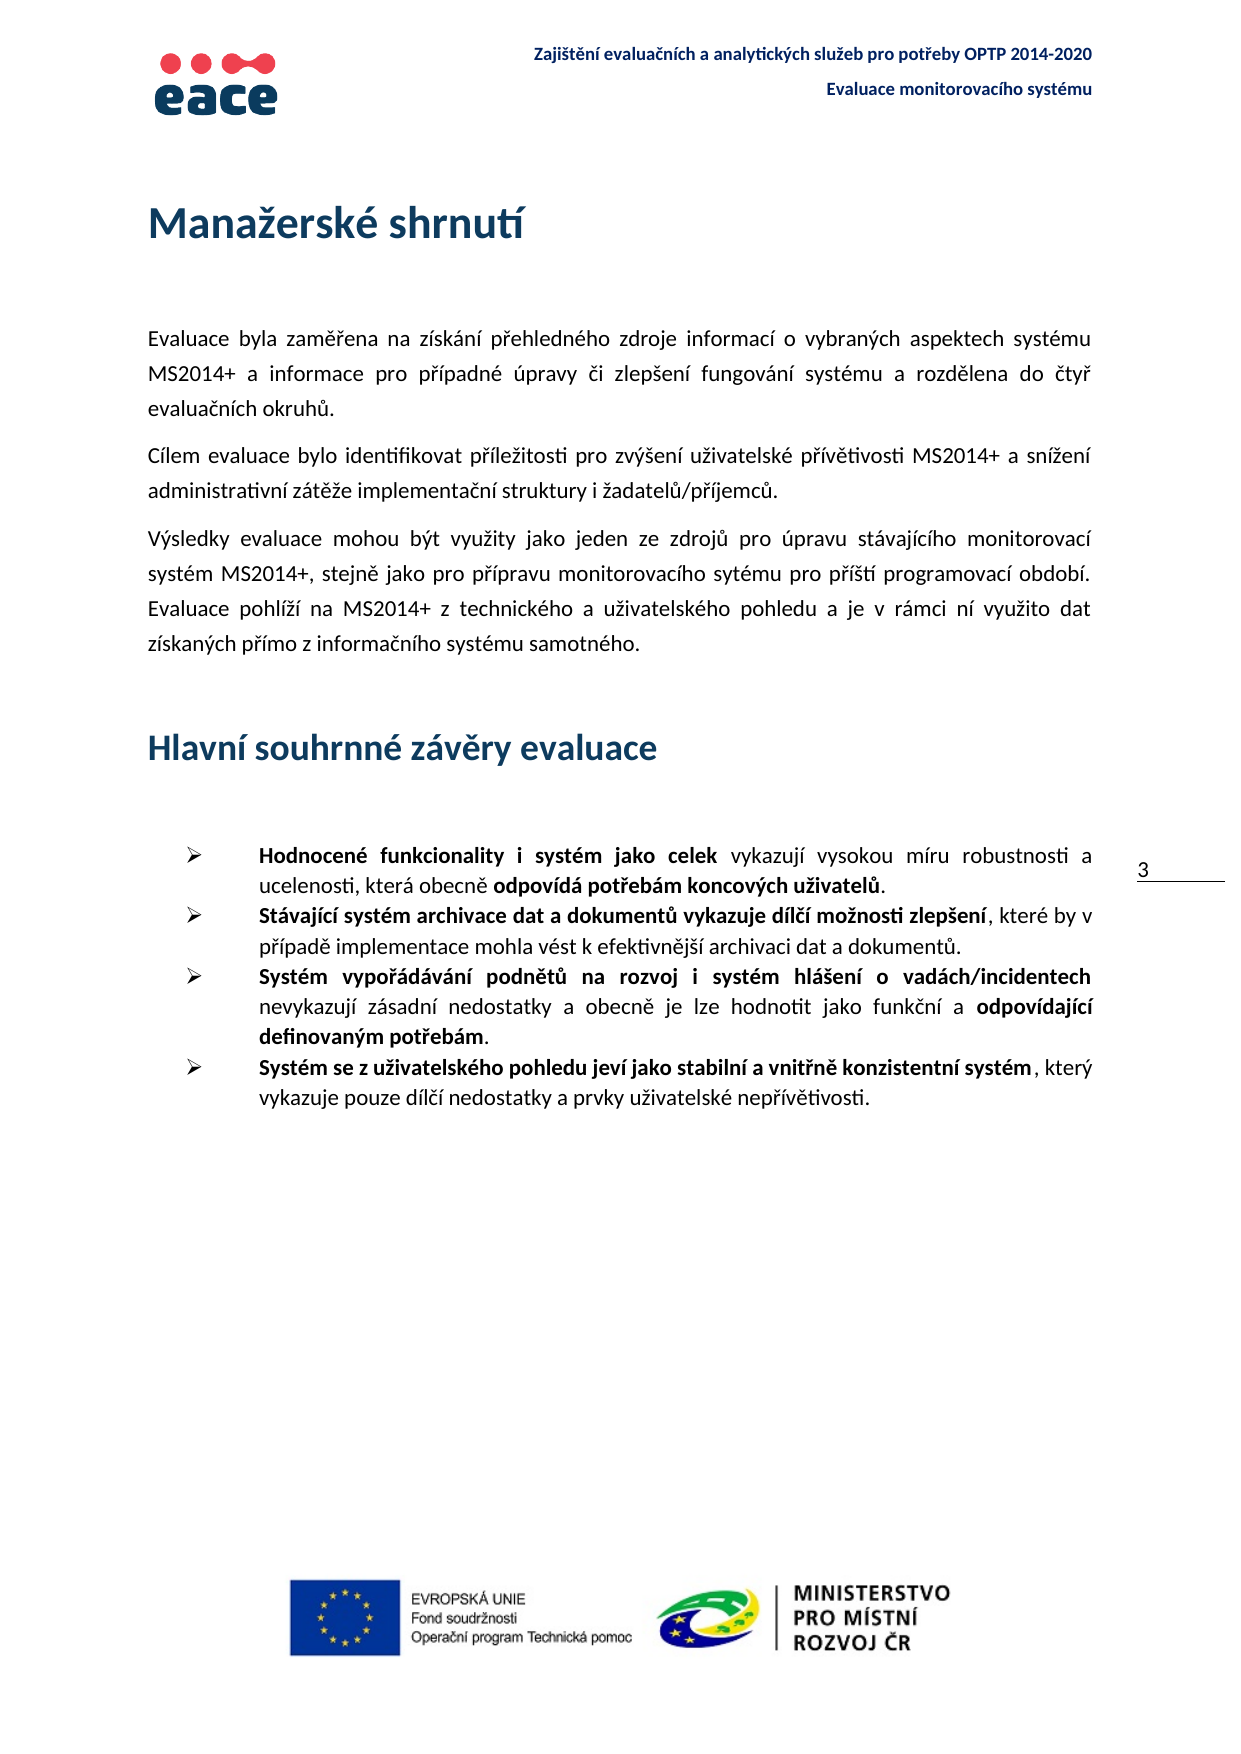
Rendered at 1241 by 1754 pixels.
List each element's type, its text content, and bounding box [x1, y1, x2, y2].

list Systém se z uživatelského pohledu jeví jako stabilní a vnitřně konzistentní systém, který vykazuje pouze dílčí nedostatky a prvky uživatelské nepřívětivosti. [185, 1053, 1092, 1111]
text Cílem evaluace bylo identifikovat příležitosti pro zvýšení uživatelské přívětivosti MS2014+ a snížení administrativní zátěže implementační struktury i žadatelů/příjemců. [148, 441, 1092, 504]
picture [266, 1556, 974, 1681]
text Manažerské shrnutí [148, 194, 1092, 250]
list Hodnocené funkcionality i systém jako celek vykazují vysokou míru robustnosti a ucelenosti, která obecně odpovídá potřebám koncových uživatelů. [185, 841, 1092, 899]
text Výsledky evaluace mohou být využity jako jeden ze zdrojů pro úpravu stávajícího monitorovací systém MS2014+, stejně jako pro přípravu monitorovacího sytému pro příští programovací období. Evaluace pohlíží na MS2014+ z technického a uživatelského pohledu a je v rámci ní využito dat získaných přímo z informačního systému samotného. [148, 524, 1092, 657]
list Stávající systém archivace dat a dokumentů vykazuje dílčí možnosti zlepšení, které by v případě implementace mohla vést k efektivnější archivaci dat a dokumentů. [185, 902, 1092, 960]
text Hlavní souhrnné závěry evaluace [148, 724, 1092, 770]
picture [147, 43, 289, 131]
list Systém vypořádávání podnětů na rozvoj i systém hlášení o vadách/incidentech nevykazují zásadní nedostatky a obecně je lze hodnotit jako funkční a odpovídající definovaným potřebám. [185, 962, 1092, 1050]
text Evaluace byla zaměřena na získání přehledného zdroje informací o vybraných aspektech systému MS2014+ a informace pro případné úpravy či zlepšení fungování systému a rozdělena do čtyř evaluačních okruhů. [148, 324, 1092, 422]
